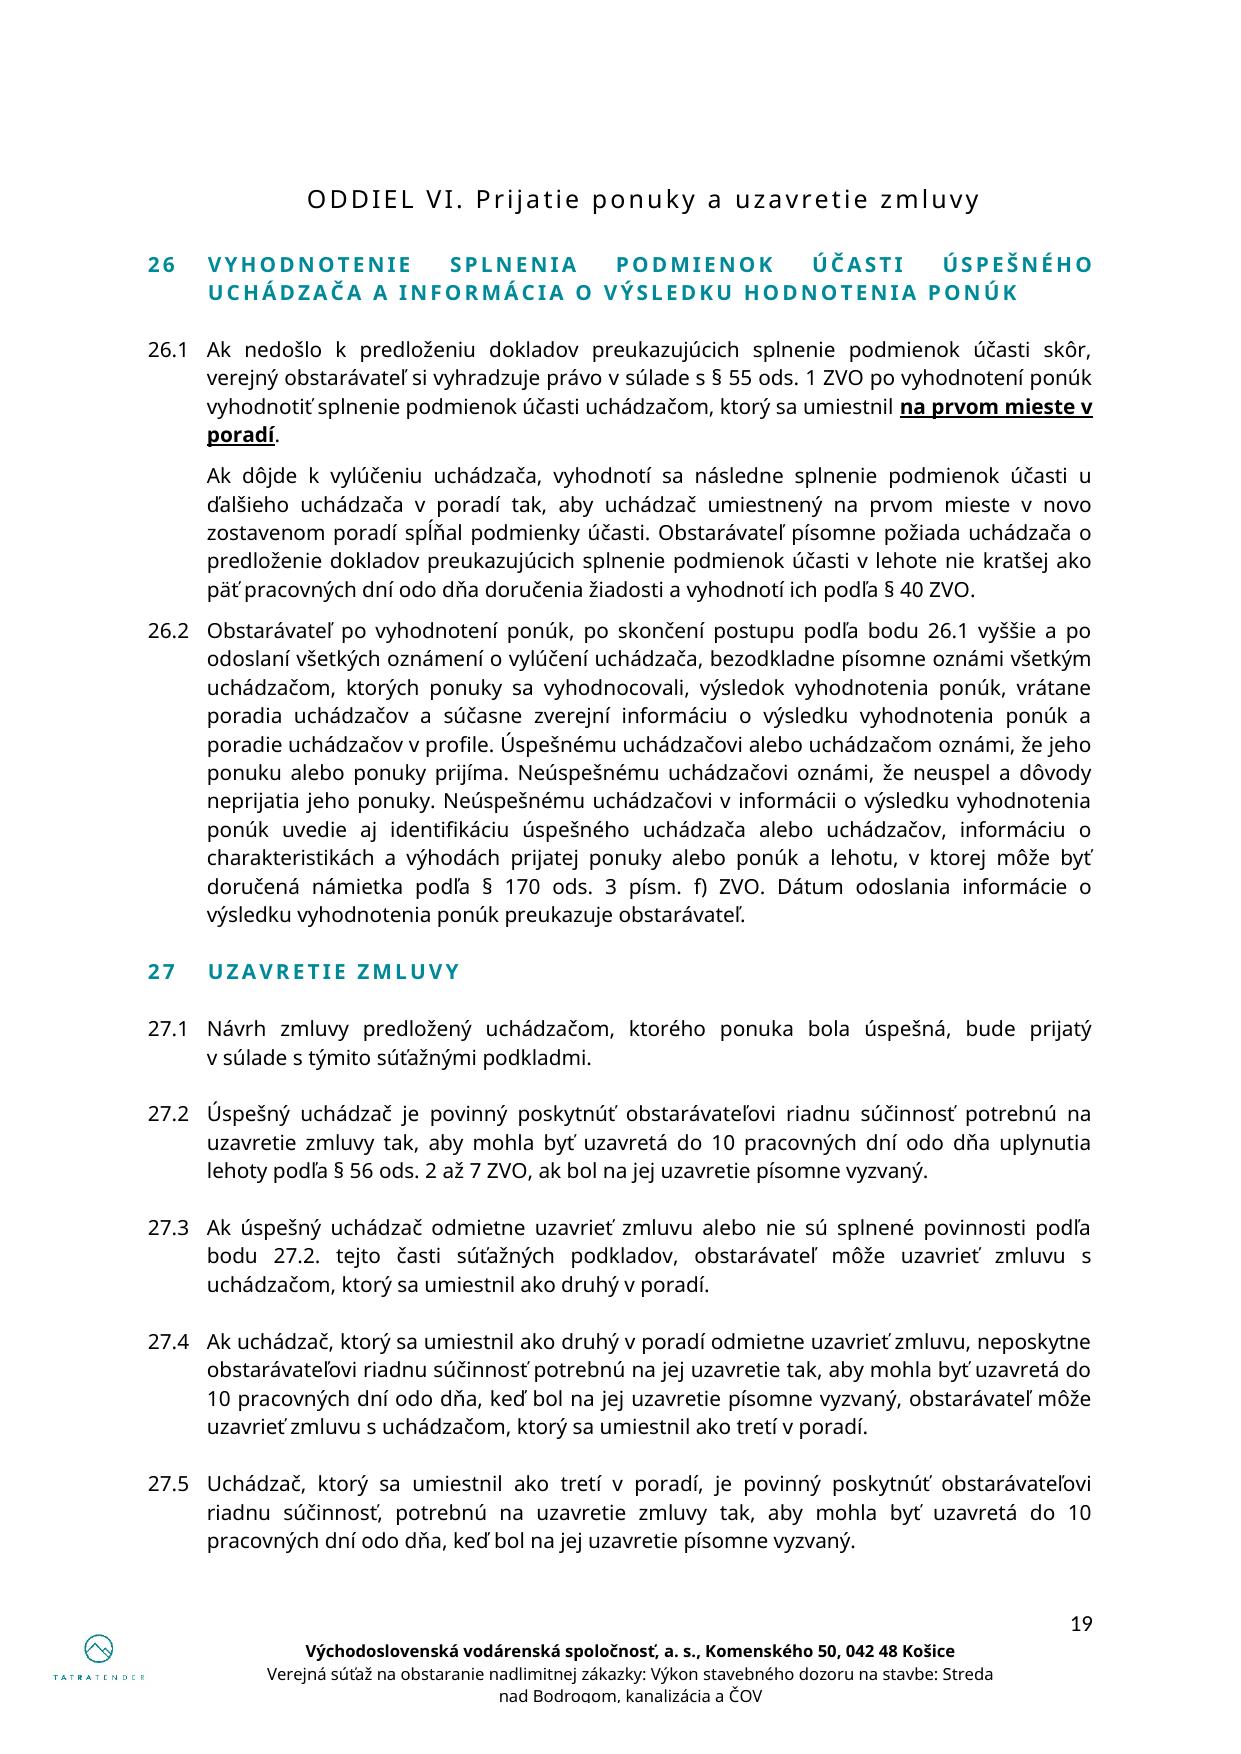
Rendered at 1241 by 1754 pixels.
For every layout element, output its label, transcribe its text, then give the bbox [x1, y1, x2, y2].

subtitle Úspešný uchádzač je povinný poskytnúť obstarávateľovi riadnu súčinnosť potrebnú na uzavretie zmluvy tak, aby mohla byť uzavretá do 10 pracovných dní odo dňa uplynutia lehoty podľa § 56 ods. 2 až 7 ZVO, ak bol na jej uzavretie písomne vyzvaný. [148, 1099, 1093, 1185]
subtitle Ak uchádzač, ktorý sa umiestnil ako druhý v poradí odmietne uzavrieť zmluvu, neposkytne obstarávateľovi riadnu súčinnosť potrebnú na jej uzavretie tak, aby mohla byť uzavretá do 10 pracovných dní odo dňa, keď bol na jej uzavretie písomne vyzvaný, obstarávateľ môže uzavrieť zmluvu s uchádzačom, ktorý sa umiestnil ako tretí v poradí. [148, 1327, 1093, 1441]
text Vyhodnotenie splnenia podmienok účasti úspešného uchádzača a informácia o výsledku hodnotenia ponúk [148, 250, 1093, 307]
text ODDIEL VI. Prijatie ponuky a uzavretie zmluvy [148, 182, 1093, 216]
subtitle Ak nedošlo k predloženiu dokladov preukazujúcich splnenie podmienok účasti skôr, verejný obstarávateľ si vyhradzuje právo v súlade s § 55 ods. 1 ZVO po vyhodnotení ponúk vyhodnotiť splnenie podmienok účasti uchádzačom, ktorý sa umiestnil na prvom mieste v poradí. [148, 335, 1093, 449]
subtitle Uchádzač, ktorý sa umiestnil ako tretí v poradí, je povinný poskytnúť obstarávateľovi riadnu súčinnosť, potrebnú na uzavretie zmluvy tak, aby mohla byť uzavretá do 10 pracovných dní odo dňa, keď bol na jej uzavretie písomne vyzvaný. [148, 1469, 1093, 1554]
picture [32, 1610, 165, 1704]
subtitle Ak dôjde k vylúčeniu uchádzača, vyhodnotí sa následne splnenie podmienok účasti u ďalšieho uchádzača v poradí tak, aby uchádzač umiestnený na prvom mieste v novo zostavenom poradí spĺňal podmienky účasti. Obstarávateľ písomne požiada uchádzača o predloženie dokladov preukazujúcich splnenie podmienok účasti v lehote nie kratšej ako päť pracovných dní odo dňa doručenia žiadosti a vyhodnotí ich podľa § 40 ZVO. [207, 461, 1093, 603]
subtitle Obstarávateľ po vyhodnotení ponúk, po skončení postupu podľa bodu 26.1 vyššie a po odoslaní všetkých oznámení o vylúčení uchádzača, bezodkladne písomne oznámi všetkým uchádzačom, ktorých ponuky sa vyhodnocovali, výsledok vyhodnotenia ponúk, vrátane poradia uchádzačov a súčasne zverejní informáciu o výsledku vyhodnotenia ponúk a poradie uchádzačov v profile. Úspešnému uchádzačovi alebo uchádzačom oznámi, že jeho ponuku alebo ponuky prijíma. Neúspešnému uchádzačovi oznámi, že neuspel a dôvody neprijatia jeho ponuky. Neúspešnému uchádzačovi v informácii o výsledku vyhodnotenia ponúk uvedie aj identifikáciu úspešného uchádzača alebo uchádzačov, informáciu o charakteristikách a výhodách prijatej ponuky alebo ponúk a lehotu, v ktorej môže byť doručená námietka podľa § 170 ods. 3 písm. f) ZVO. Dátum odoslania informácie o výsledku vyhodnotenia ponúk preukazuje obstarávateľ. [148, 616, 1093, 929]
subtitle Návrh zmluvy predložený uchádzačom, ktorého ponuka bola úspešná, bude prijatý v súlade s týmito súťažnými podkladmi. [148, 1014, 1093, 1071]
text Uzavretie zmluvy [148, 957, 1093, 986]
subtitle Ak úspešný uchádzač odmietne uzavrieť zmluvu alebo nie sú splnené povinnosti podľa bodu 27.2. tejto časti súťažných podkladov, obstarávateľ môže uzavrieť zmluvu s uchádzačom, ktorý sa umiestnil ako druhý v poradí. [148, 1213, 1093, 1298]
